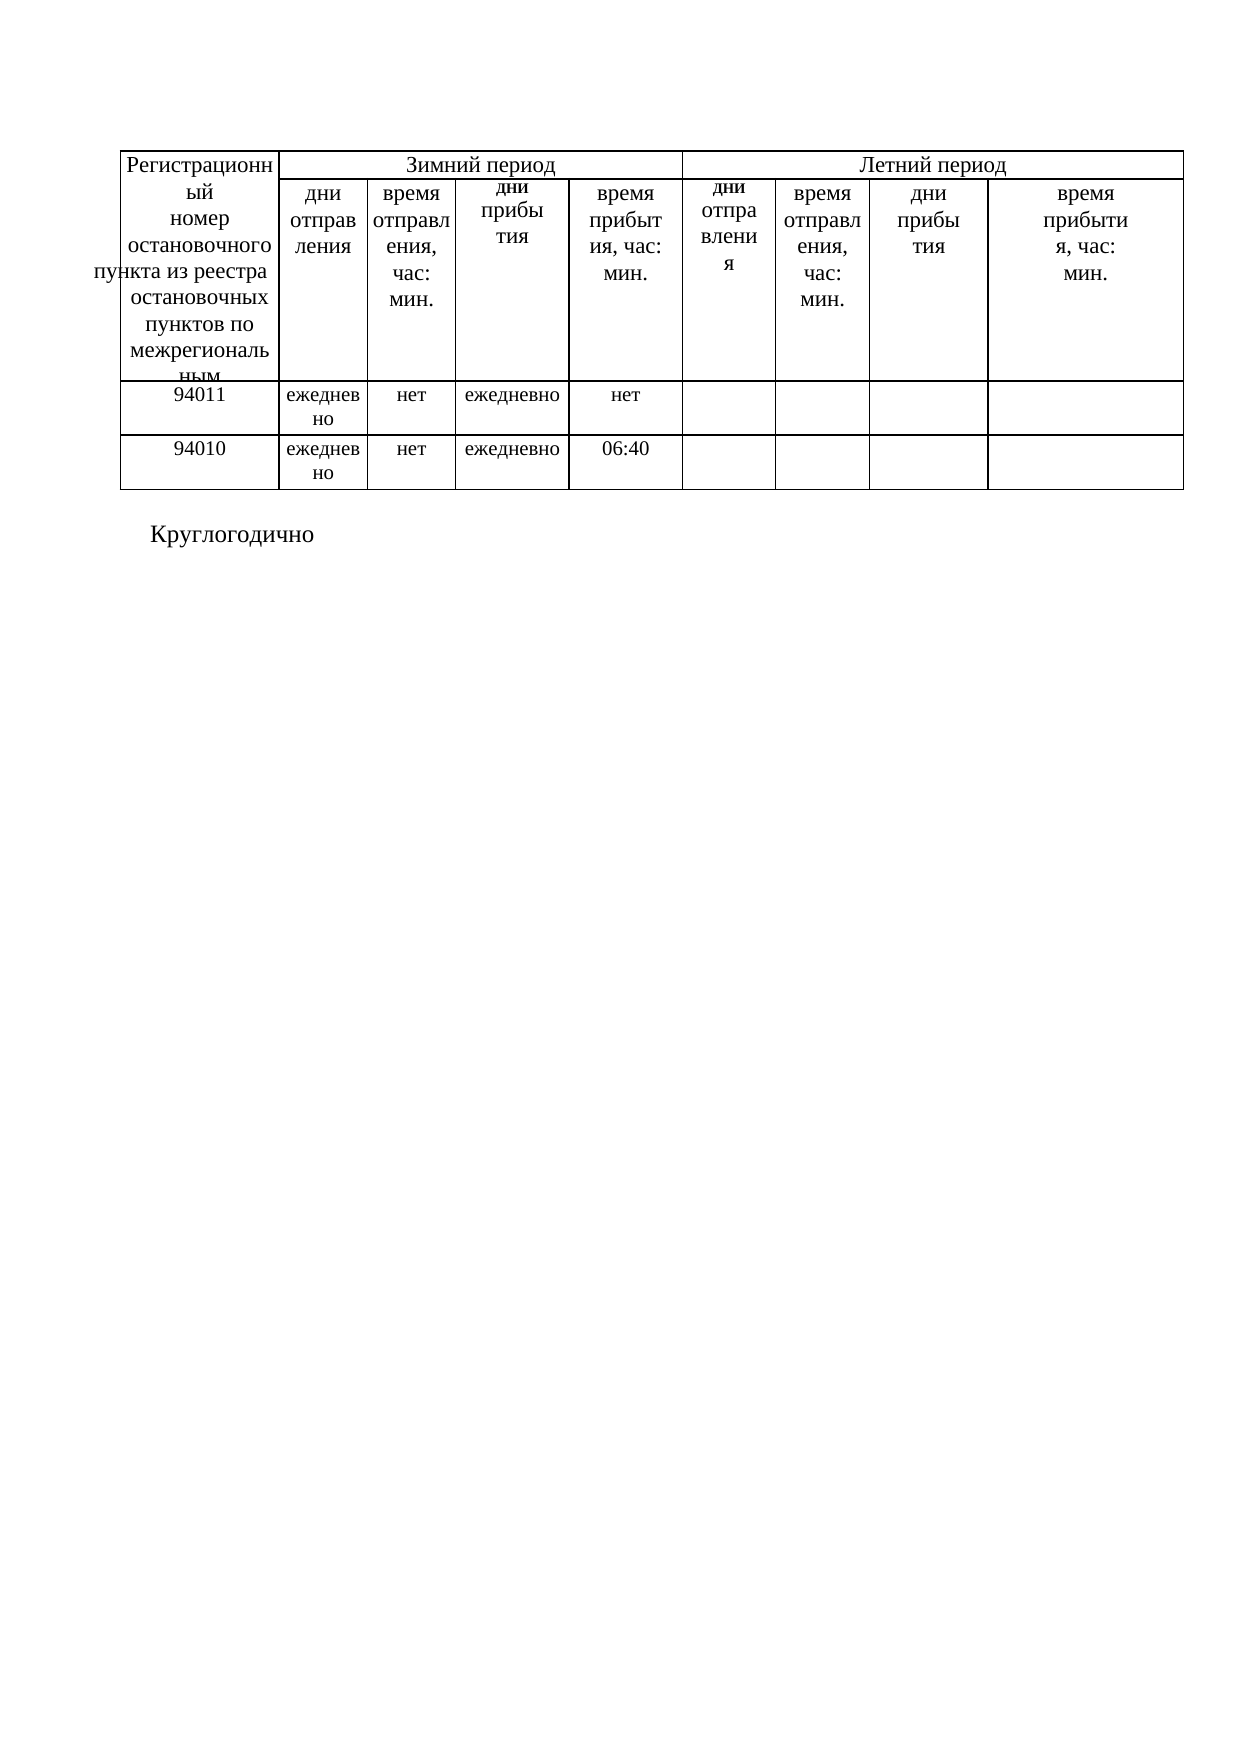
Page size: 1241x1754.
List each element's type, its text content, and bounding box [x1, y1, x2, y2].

table_cell дни отправ ления [280, 180, 367, 380]
table_cell [683, 382, 775, 434]
table_cell время прибыт ия, час: мин. [570, 180, 682, 380]
table_cell время прибыти я, час: мин. [989, 180, 1183, 380]
table_cell [776, 436, 869, 489]
table_cell ежедневно [280, 436, 367, 489]
table_header Регистрационный номер остановочного пункта из реестра остановочных пунктов по межрегиональным маршрутам регулярных перевозок [121, 152, 278, 380]
table_cell [683, 436, 775, 489]
table_cell 94010 [121, 436, 278, 489]
table_cell [870, 436, 987, 489]
table_header Летний период [683, 152, 1183, 178]
table_cell 94011 [121, 382, 278, 434]
table_cell 06:40 [570, 436, 682, 489]
table_header Зимний период [280, 152, 682, 178]
table_cell ежедневно [456, 382, 568, 434]
table_cell дни прибы тия [870, 180, 987, 380]
table_cell время отправл ения, час: мин. [368, 180, 455, 380]
table_cell [776, 382, 869, 434]
table_cell время отправл ения, час: мин. [776, 180, 869, 380]
table_cell [989, 382, 1183, 434]
table_cell ДНИ прибы тия [456, 180, 568, 380]
table_cell нет [368, 382, 455, 434]
table_cell [989, 436, 1183, 489]
table_cell ДНИ отпра влени я [683, 180, 775, 380]
table_cell ежедневно [456, 436, 568, 489]
table_cell ежедневно [280, 382, 367, 434]
table_cell нет [368, 436, 455, 489]
table_cell [870, 382, 987, 434]
text Круглогодично [150, 519, 1090, 548]
table_cell нет [570, 382, 682, 434]
